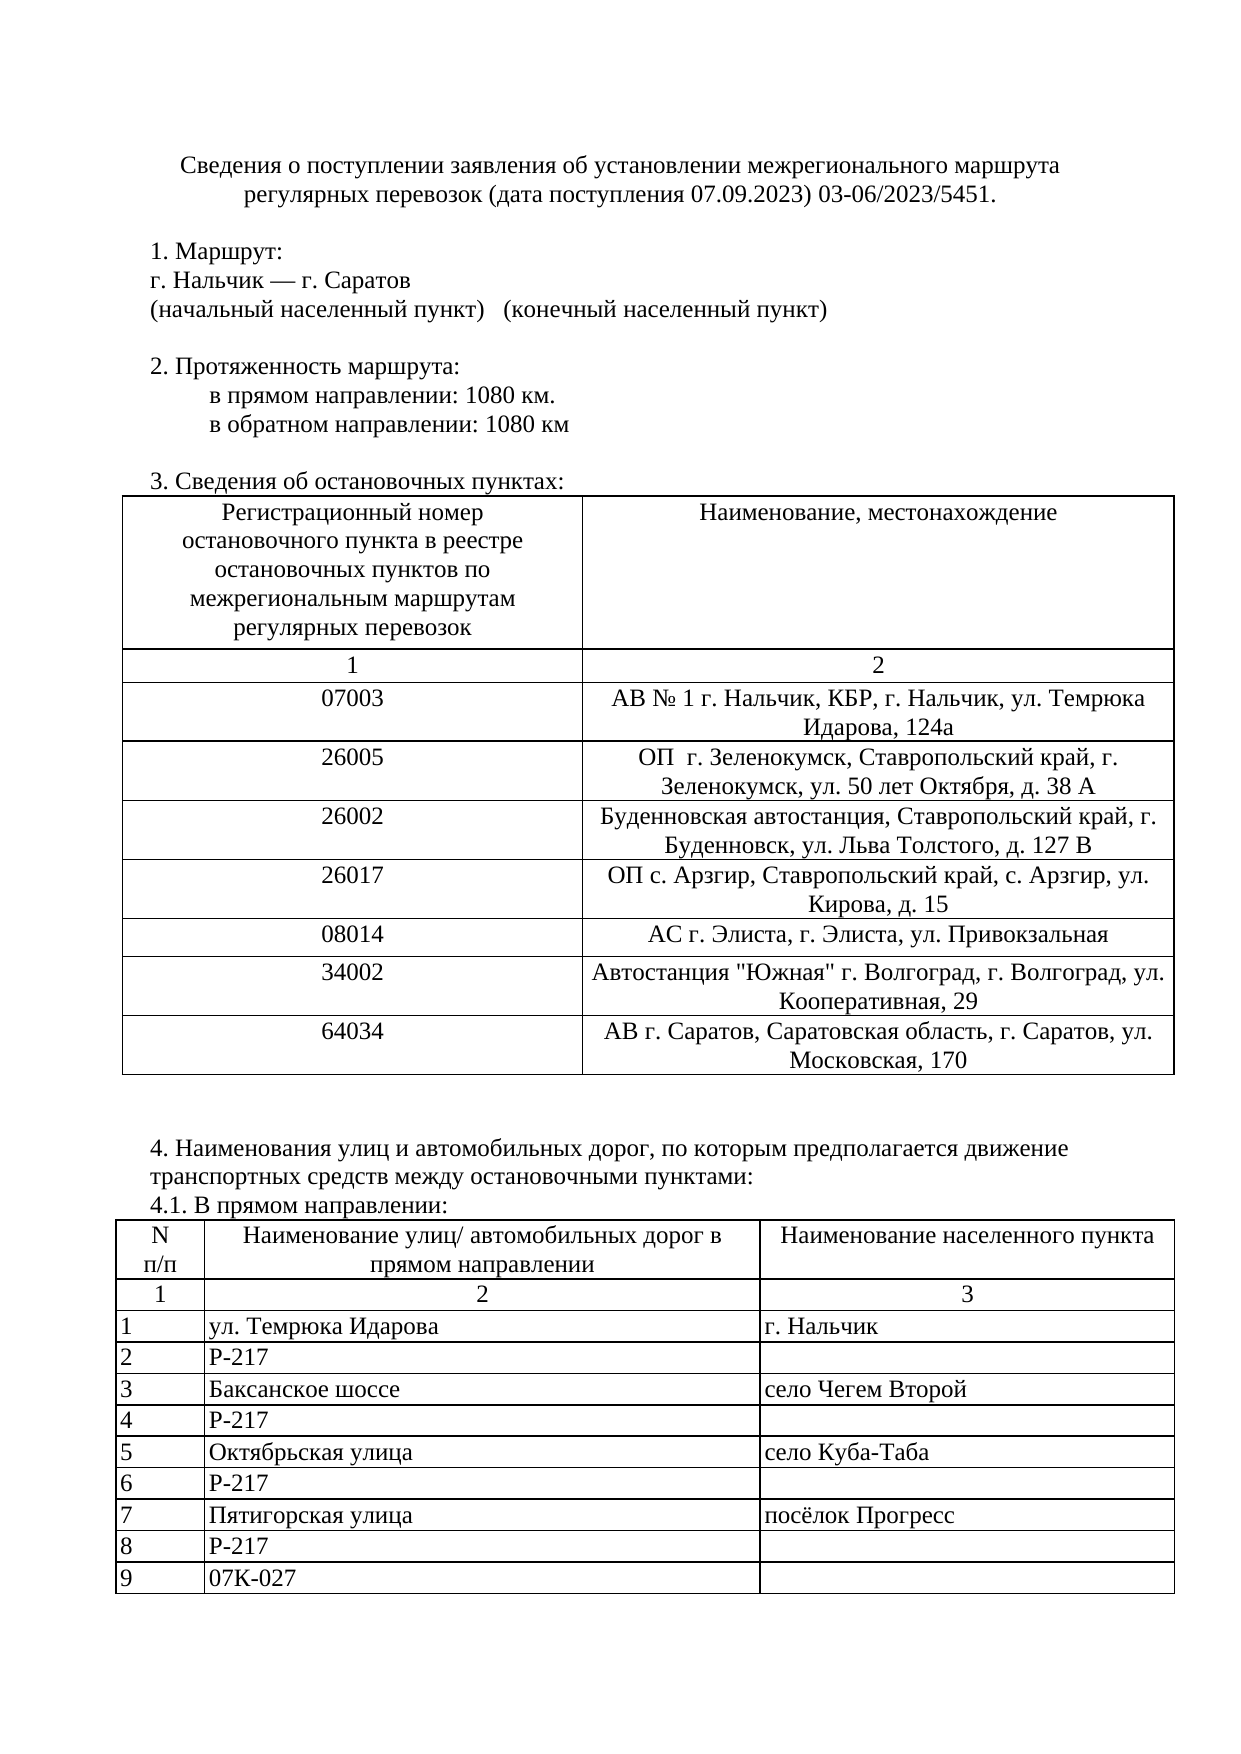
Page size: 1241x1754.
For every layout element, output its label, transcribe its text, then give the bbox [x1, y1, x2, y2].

table_cell 2 [117, 1343, 204, 1372]
text 4. Наименования улиц и автомобильных дорог, по которым предполагается движение транспортных средств между остановочными пунктами: [150, 1133, 1090, 1190]
table_cell 07003 [123, 683, 582, 740]
table_cell 26002 [123, 801, 582, 858]
table_cell 4 [117, 1406, 204, 1435]
table_header Регистрационный номер остановочного пункта в реестре остановочных пунктов по межрегиональным маршрутам регулярных перевозок [123, 497, 582, 648]
table_cell 7 [117, 1500, 204, 1530]
table_cell Пятигорская улица [205, 1500, 759, 1530]
table_header N п/п [117, 1221, 204, 1278]
table_cell Р-217 [205, 1531, 759, 1561]
table_cell 6 [117, 1468, 204, 1498]
table_cell [761, 1468, 1174, 1498]
table_cell 26017 [123, 860, 582, 918]
table_cell село Куба-Таба [761, 1437, 1174, 1467]
table_cell село Чегем Второй [761, 1374, 1174, 1404]
table_header Наименование улиц/ автомобильных дорог в прямом направлении [205, 1221, 759, 1278]
table_cell Р-217 [205, 1468, 759, 1498]
table_cell 2 [583, 650, 1173, 681]
table_cell [761, 1563, 1174, 1593]
table_cell Октябрьская улица [205, 1437, 759, 1467]
table_cell [761, 1531, 1174, 1561]
text (начальный населенный пункт) (конечный населенный пункт) [150, 294, 1090, 322]
table_cell ОП г. Зеленокумск, Ставропольский край, г. Зеленокумск, ул. 50 лет Октября, д. 38 А [583, 742, 1173, 799]
table_cell 8 [117, 1531, 204, 1561]
table_cell 1 [117, 1311, 204, 1341]
table_cell [761, 1406, 1174, 1435]
table_cell 3 [761, 1280, 1174, 1309]
table_cell 08014 [123, 919, 582, 956]
table_cell [761, 1343, 1174, 1372]
text 4.1. В прямом направлении: [150, 1190, 1090, 1219]
table_cell Р-217 [205, 1406, 759, 1435]
table_cell ОП с. Арзгир, Ставропольский край, с. Арзгир, ул. Кирова, д. 15 [583, 860, 1173, 918]
table_cell 34002 [123, 957, 582, 1014]
table_cell 1 [117, 1280, 204, 1309]
table_cell АВ г. Саратов, Саратовская область, г. Саратов, ул. Московская, 170 [583, 1016, 1173, 1074]
table_cell посёлок Прогресс [761, 1500, 1174, 1530]
text 1. Маршрут: [150, 236, 1090, 265]
text 3. Сведения об остановочных пунктах: [150, 466, 1090, 495]
table_cell АС г. Элиста, г. Элиста, ул. Привокзальная [583, 919, 1173, 956]
table_cell 1 [123, 650, 582, 681]
table_cell 07К-027 [205, 1563, 759, 1593]
table_cell 9 [117, 1563, 204, 1593]
table_cell Буденновская автостанция, Ставропольский край, г. Буденновск, ул. Льва Толстого, д. 127 В [583, 801, 1173, 858]
table_cell Р-217 [205, 1343, 759, 1372]
table_cell 5 [117, 1437, 204, 1467]
text Сведения о поступлении заявления об установлении межрегионального маршрута регулярных перевозок (дата поступления 07.09.2023) 03-06/2023/5451. [150, 150, 1090, 207]
table_cell 3 [117, 1374, 204, 1404]
table_cell 2 [205, 1280, 759, 1309]
table_cell ул. Темрюка Идарова [205, 1311, 759, 1341]
text в прямом направлении: 1080 км. [150, 380, 1090, 409]
table_header Наименование населенного пункта [761, 1221, 1174, 1278]
table_cell АВ № 1 г. Нальчик, КБР, г. Нальчик, ул. Темрюка Идарова, 124а [583, 683, 1173, 740]
table_cell 26005 [123, 742, 582, 799]
text в обратном направлении: 1080 км [150, 409, 1090, 437]
text 2. Протяженность маршрута: [150, 351, 1090, 380]
table_cell 64034 [123, 1016, 582, 1074]
text г. Нальчик — г. Саратов [150, 265, 1090, 294]
table_cell г. Нальчик [761, 1311, 1174, 1341]
table_cell Баксанское шоссе [205, 1374, 759, 1404]
table_header Наименование, местонахождение [583, 497, 1173, 648]
table_cell Автостанция "Южная" г. Волгоград, г. Волгоград, ул. Кооперативная, 29 [583, 957, 1173, 1014]
